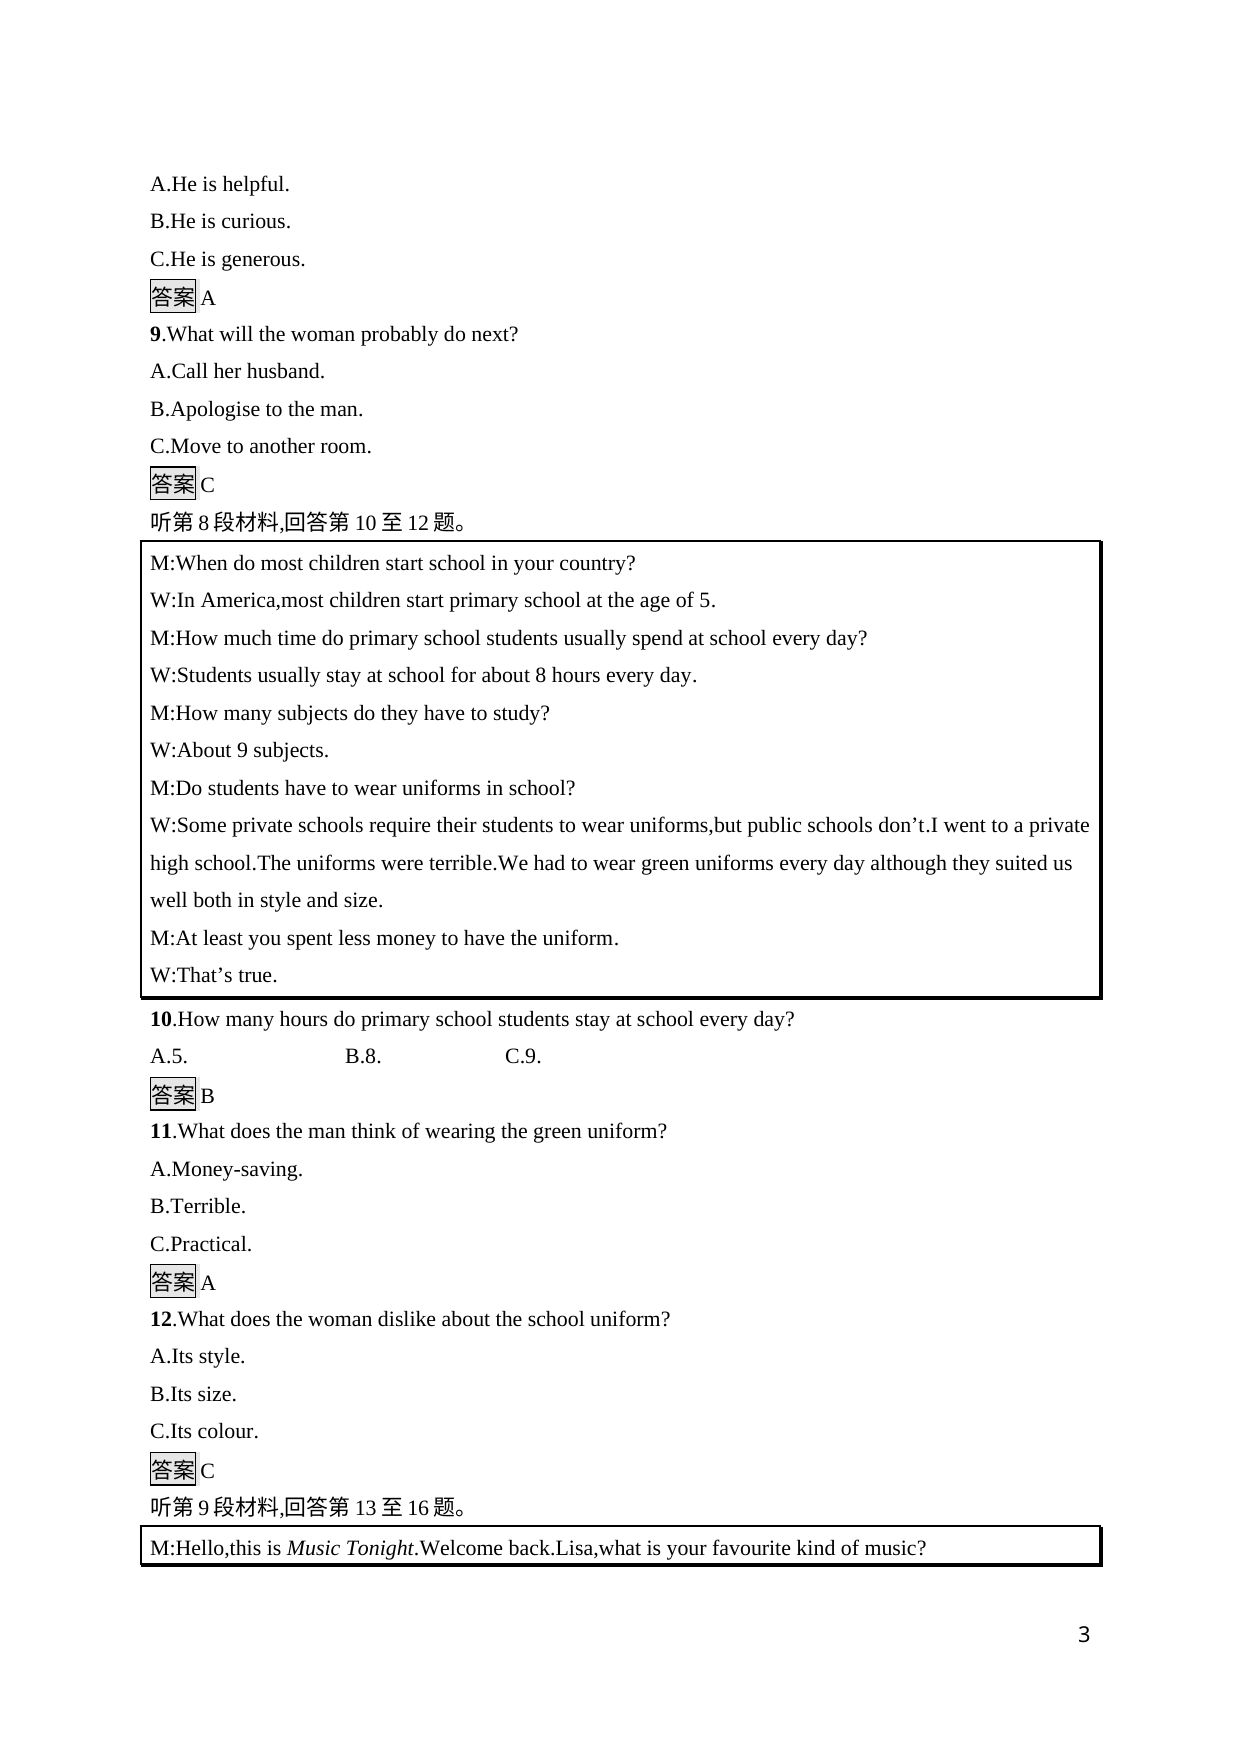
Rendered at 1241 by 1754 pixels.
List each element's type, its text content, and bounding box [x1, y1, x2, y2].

text 听第9段材料,回答第13至16题。 [150, 1487, 1090, 1525]
text A.Call her husband. [150, 352, 1090, 389]
text B.Terrible. [150, 1187, 1090, 1225]
text W:About 9 subjects. [150, 731, 1090, 769]
text B.Its size. [150, 1375, 1090, 1412]
text 10.How many hours do primary school students stay at school every day? [150, 1000, 1090, 1037]
text 9.What will the woman probably do next? [150, 314, 1090, 352]
text 答案A [150, 277, 1090, 314]
text W:Some private schools require their students to wear uniforms,but public schools don’t.I went to a private high school.The uniforms were terrible.We had to wear green uniforms every day although they suited us well both in style and size. [150, 806, 1090, 919]
text M:At least you spent less money to have the uniform. [150, 919, 1090, 952]
text M:How many subjects do they have to study? [150, 694, 1090, 731]
text A.5. B.8. C.9. [150, 1037, 1090, 1075]
text C.Move to another room. [150, 427, 1090, 464]
text B.He is curious. [150, 202, 1090, 239]
text 听第8段材料,回答第10至12题。 [150, 502, 1090, 539]
text W:In America,most children start primary school at the age of 5. [150, 581, 1090, 619]
text A.Its style. [150, 1337, 1090, 1375]
text 12.What does the woman dislike about the school uniform? [150, 1300, 1090, 1337]
text B.Apologise to the man. [150, 389, 1090, 427]
text 答案B [150, 1075, 1090, 1112]
text M:Do students have to wear uniforms in school? [150, 769, 1090, 806]
text A.He is helpful. [150, 164, 1090, 202]
text M:How much time do primary school students usually spend at school every day? [150, 619, 1090, 656]
text C.Practical. [150, 1225, 1090, 1262]
text 答案A [150, 1262, 1090, 1300]
text 答案C [150, 1450, 1090, 1487]
text W:Students usually stay at school for about 8 hours every day. [150, 656, 1090, 694]
text M:Hello,this is Music Tonight.Welcome back.Lisa,what is your favourite kind of music? [142, 1527, 1099, 1563]
text A.Money-saving. [150, 1150, 1090, 1187]
text W:That’s true. [142, 952, 1099, 996]
text 答案C [150, 464, 1090, 502]
text C.He is generous. [150, 239, 1090, 277]
text M:When do most children start school in your country? [142, 542, 1099, 581]
text C.Its colour. [150, 1412, 1090, 1450]
text 11.What does the man think of wearing the green uniform? [150, 1112, 1090, 1150]
